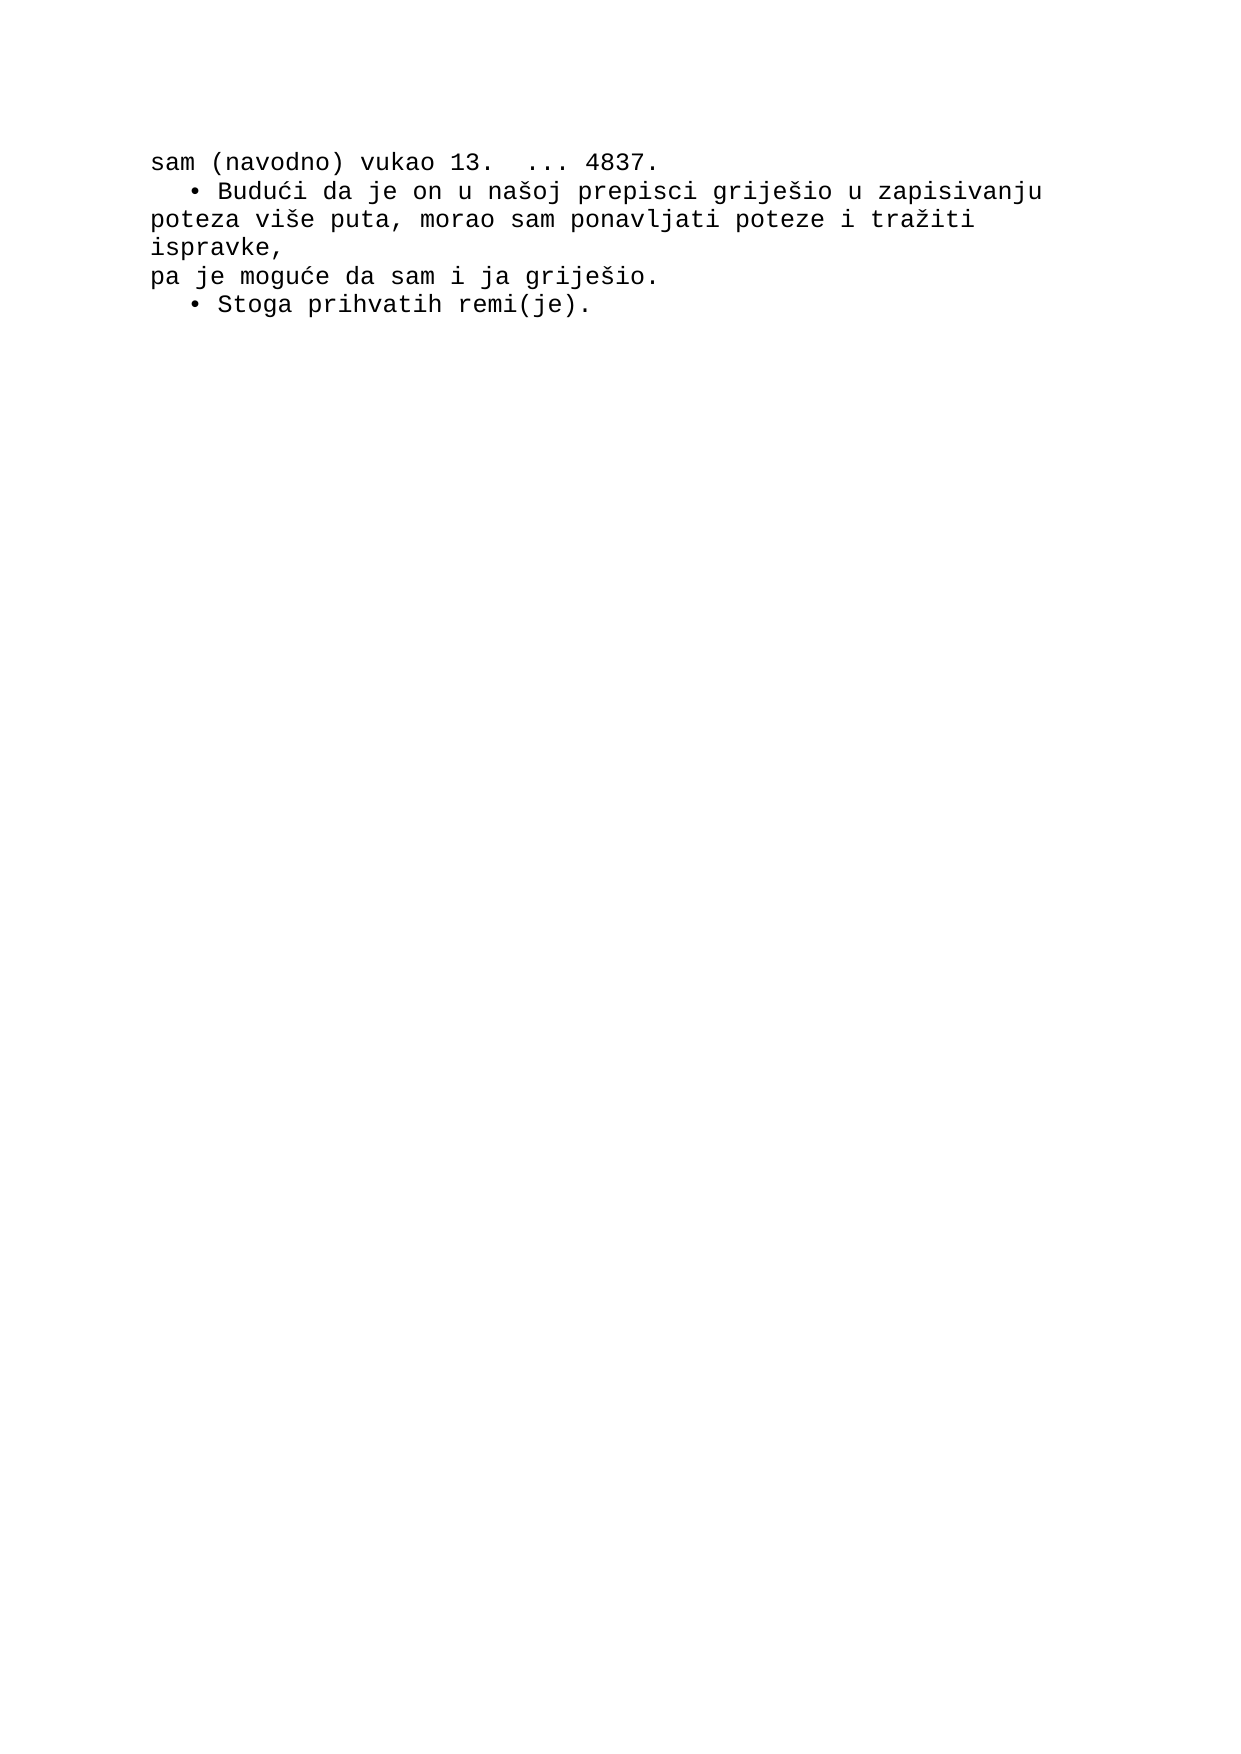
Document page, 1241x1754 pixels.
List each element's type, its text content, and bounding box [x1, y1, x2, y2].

text • Budući da je on u našoj prepisci griješio u zapisivanju poteza više puta, morao sam ponavljati poteze i tražiti ispravke, pa je moguće da sam i ja griješio. [150, 178, 1090, 292]
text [150, 150, 1090, 178]
text • Stoga prihvatih remi(je). [150, 292, 1090, 320]
